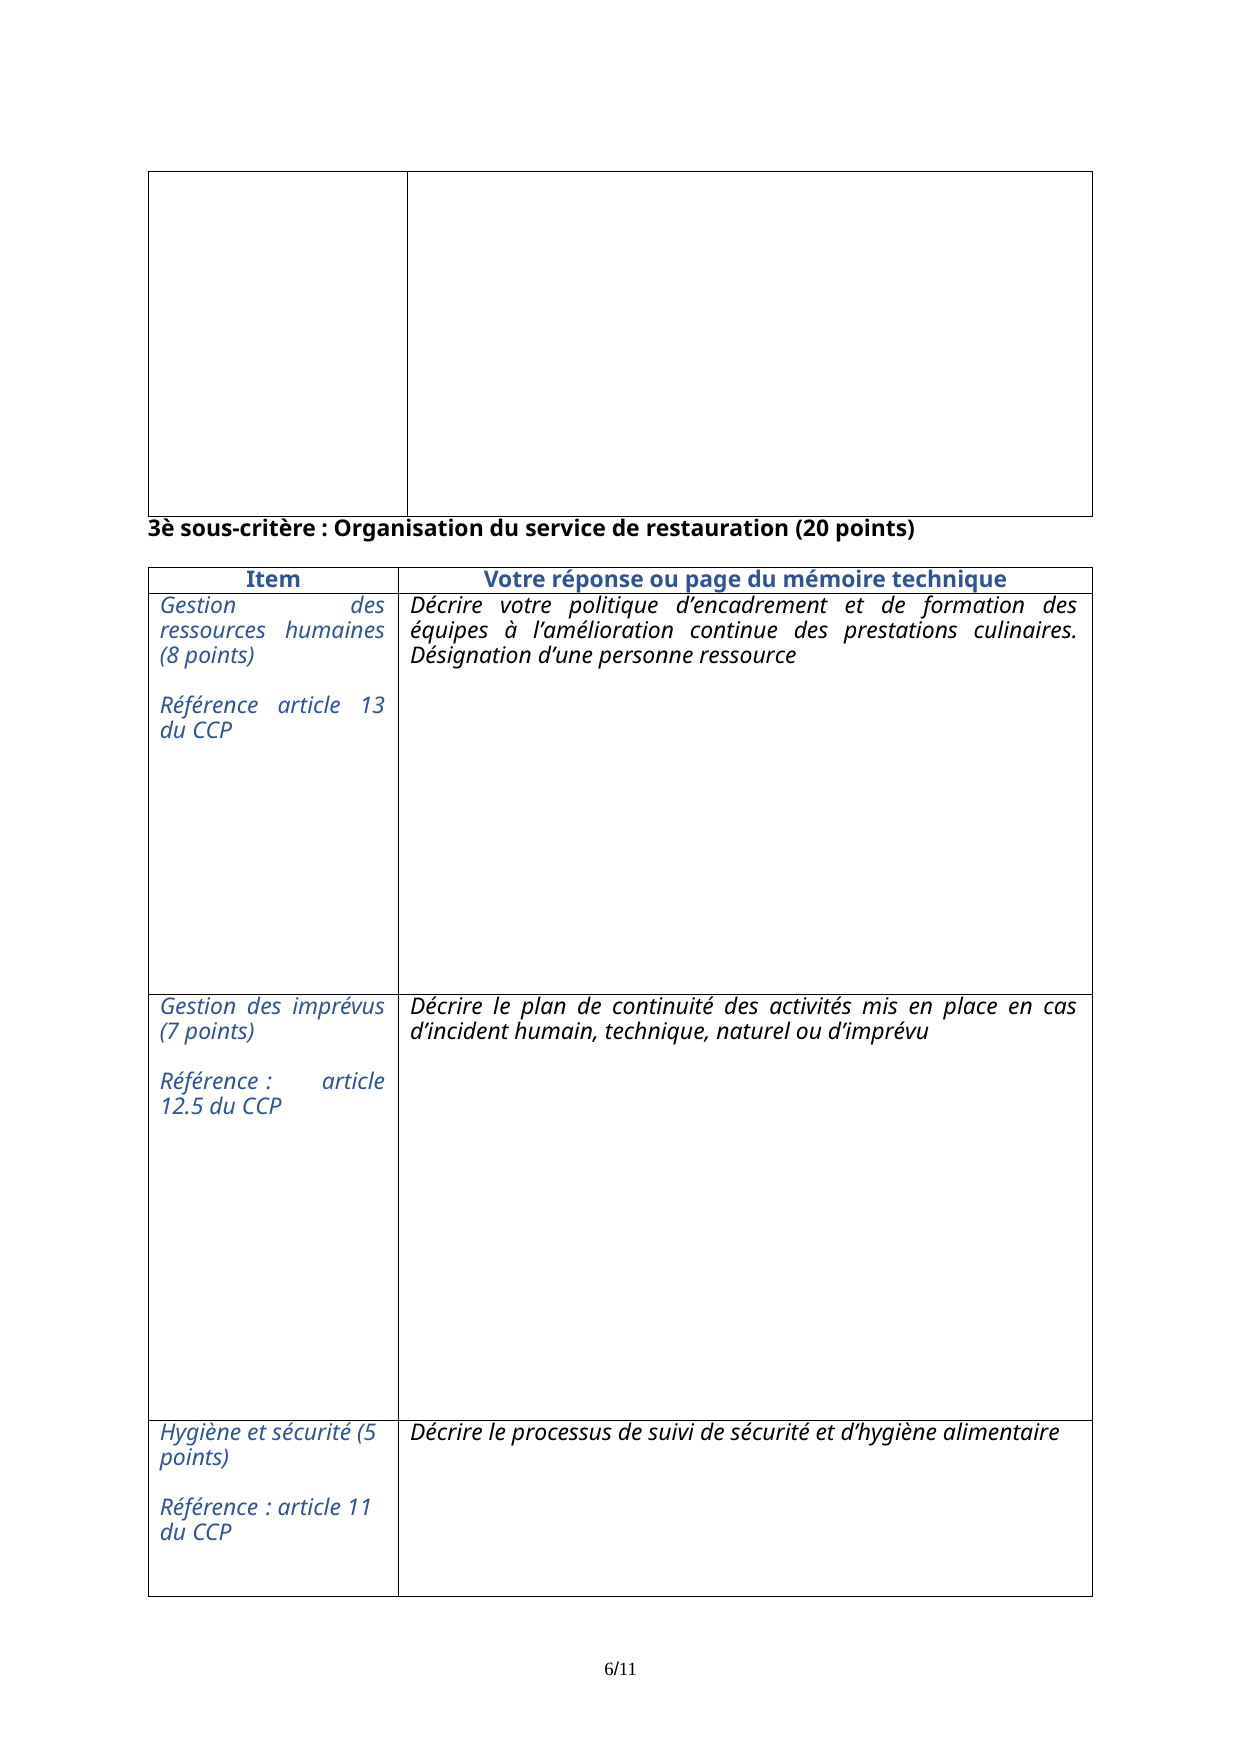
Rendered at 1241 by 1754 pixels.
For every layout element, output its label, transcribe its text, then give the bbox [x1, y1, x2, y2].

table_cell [149, 1421, 398, 1596]
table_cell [399, 1421, 1092, 1596]
table_cell Décrire votre politique d’encadrement et de formation des équipes à l’amélioration continue des prestations culinaires. Désignation d’une personne ressource [399, 594, 1092, 994]
table_cell Gestion des imprévus (7 points) Référence : article 12.5 du CCP [149, 995, 398, 1420]
table_cell Décrire le plan de continuité des activités mis en place en cas d’incident humain, technique, naturel ou d’imprévu [399, 995, 1092, 1420]
table_header Item [149, 568, 398, 593]
text 3è sous-critère : Organisation du service de restauration (20 points) [148, 517, 1092, 542]
table_header Votre réponse ou page du mémoire technique [399, 568, 1092, 593]
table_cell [408, 172, 1092, 516]
table_cell Gestion des ressources humaines (8 points) Référence article 13 du CCP [149, 594, 398, 994]
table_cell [149, 172, 407, 516]
